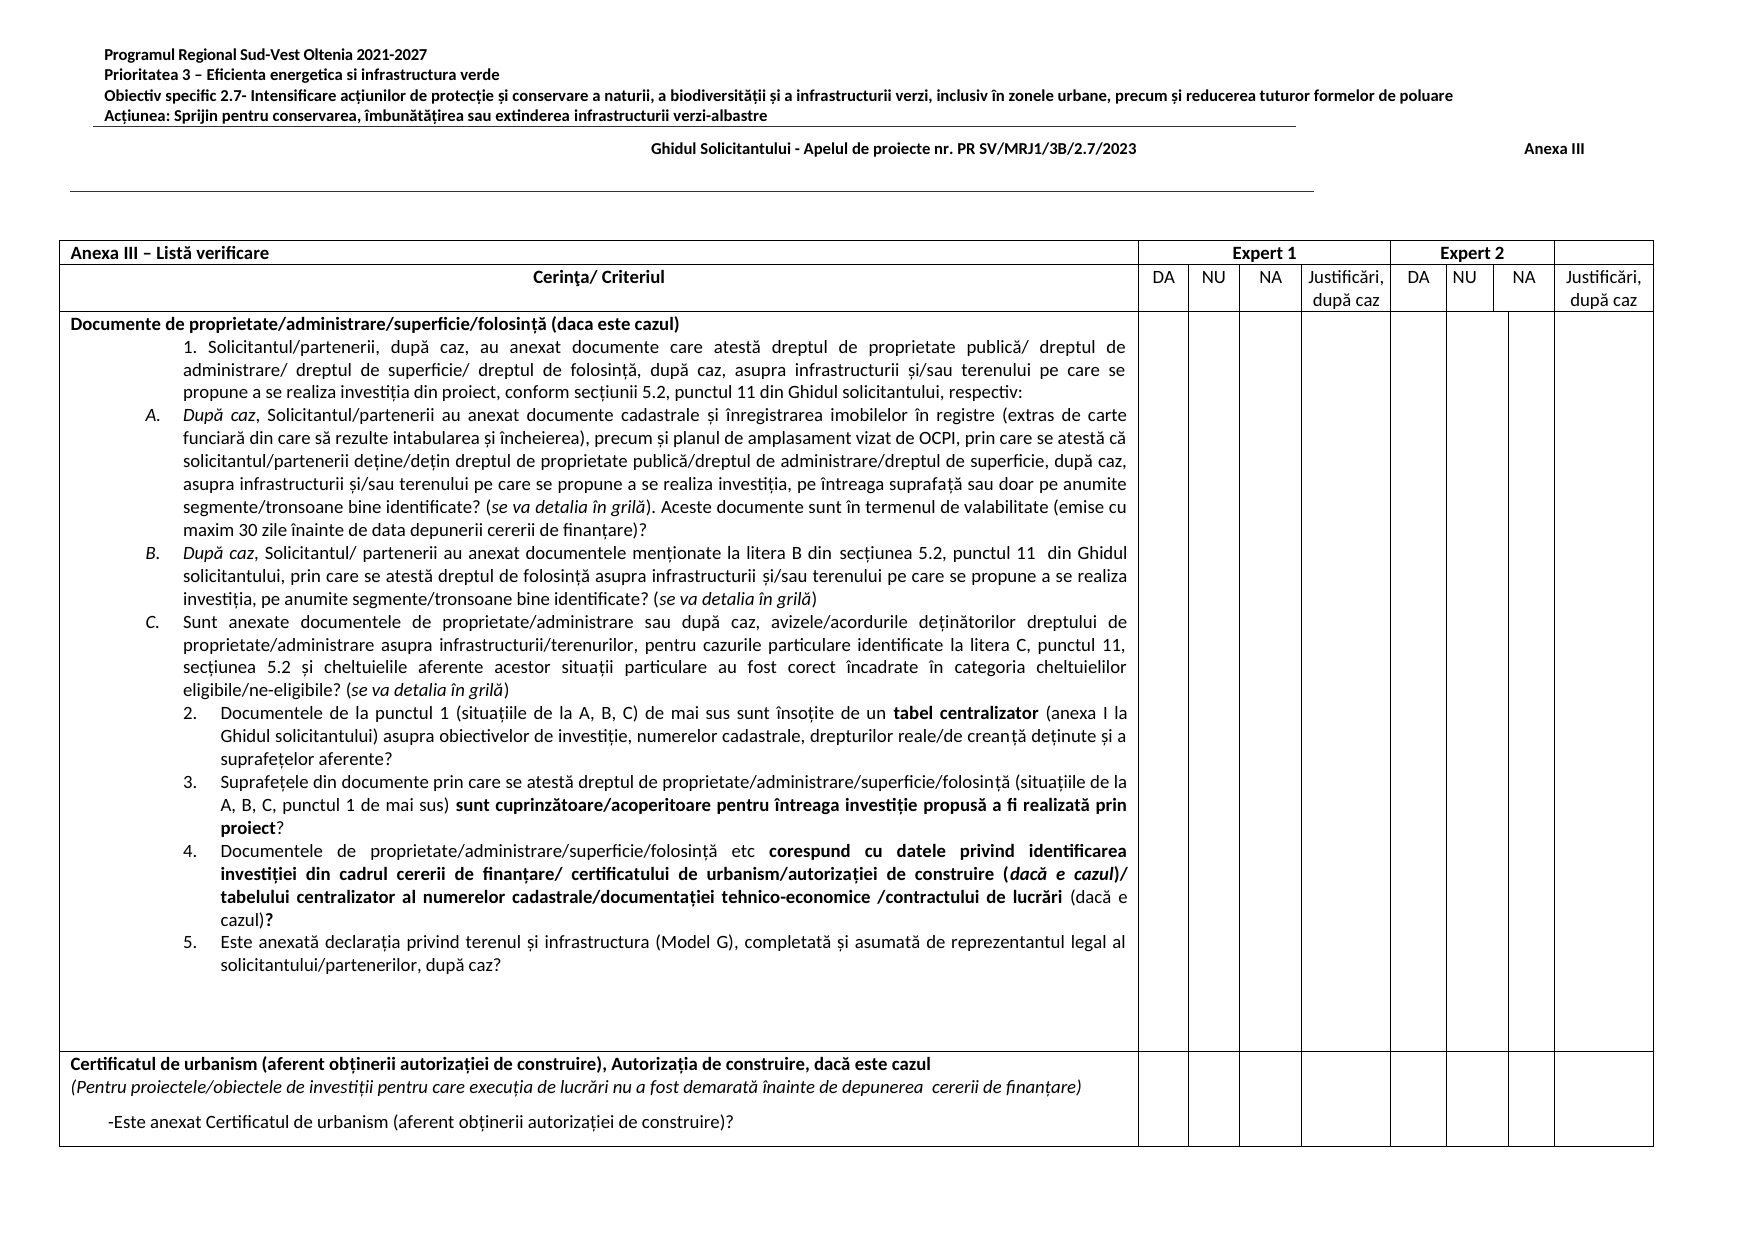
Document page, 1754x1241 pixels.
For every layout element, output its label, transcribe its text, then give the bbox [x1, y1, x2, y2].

table_cell NA [1240, 265, 1301, 311]
table_cell DA [1391, 265, 1446, 311]
table_cell Justificări, după caz [1555, 265, 1653, 311]
table_cell [1509, 312, 1554, 1051]
table_cell [1139, 1052, 1188, 1146]
table_cell Justificări, după caz [1302, 265, 1390, 311]
table_cell [1240, 1052, 1301, 1146]
table_header Anexa III – Listă verificare [60, 241, 1138, 264]
table_cell [1189, 1052, 1239, 1146]
table_cell NU [1189, 265, 1239, 311]
table_cell Documente de proprietate/administrare/superficie/folosinţă (daca este cazul) 1. Solicitantul/partenerii, după caz, au anexat documente care atestă dreptul de proprietate publică/ dreptul de administrare/ dreptul de superficie/ dreptul de folosință, după caz, asupra infrastructurii și/sau terenului pe care se propune a se realiza investiția din proiect, conform secţiunii 5.2, punctul 11 din Ghidul solicitantului, respectiv: După caz, Solicitantul/partenerii au anexat documente cadastrale şi înregistrarea imobilelor în registre (extras de carte funciară din care să rezulte intabularea și încheierea), precum și planul de amplasament vizat de OCPI, prin care se atestă că solicitantul/partenerii deţine/deţin dreptul de proprietate publică/dreptul de administrare/dreptul de superficie, după caz, asupra infrastructurii și/sau terenului pe care se propune a se realiza investiția, pe întreaga suprafaţă sau doar pe anumite segmente/tronsoane bine identificate? (se va detalia în grilă). Aceste documente sunt în termenul de valabilitate (emise cu maxim 30 zile înainte de data depunerii cererii de finanțare)? După caz, Solicitantul/ partenerii au anexat documentele menționate la litera B din secţiunea 5.2, punctul 11 din Ghidul solicitantului, prin care se atestă dreptul de folosință asupra infrastructurii și/sau terenului pe care se propune a se realiza investiția, pe anumite segmente/tronsoane bine identificate? (se va detalia în grilă) Sunt anexate documentele de proprietate/administrare sau după caz, avizele/acordurile deţinătorilor dreptului de proprietate/administrare asupra infrastructurii/terenurilor, pentru cazurile particulare identificate la litera C, punctul 11, secţiunea 5.2 și cheltuielile aferente acestor situaţii particulare au fost corect încadrate în categoria cheltuielilor eligibile/ne-eligibile? (se va detalia în grilă) Documentele de la punctul 1 (situaţiile de la A, B, C) de mai sus sunt însoțite de un tabel centralizator (anexa I la Ghidul solicitantului) asupra obiectivelor de investiție, numerelor cadastrale, drepturilor reale/de creanţă deţinute și a suprafeţelor aferente? Suprafețele din documente prin care se atestă dreptul de proprietate/administrare/superficie/folosinţă (situaţiile de la A, B, C, punctul 1 de mai sus) sunt cuprinzătoare/acoperitoare pentru întreaga investiţie propusă a fi realizată prin proiect? Documentele de proprietate/administrare/superficie/folosinţă etc corespund cu datele privind identificarea investiției din cadrul cererii de finanțare/ certificatului de urbanism/autorizaţiei de construire (dacă e cazul)/ tabelului centralizator al numerelor cadastrale/documentaţiei tehnico-economice /contractului de lucrări (dacă e cazul)? Este anexată declaraţia privind terenul și infrastructura (Model G), completată și asumată de reprezentantul legal al solicitantului/partenerilor, după caz? [60, 312, 1138, 1051]
table_cell [1509, 1052, 1554, 1146]
table_cell [1555, 312, 1653, 1051]
table_header Expert 1 [1139, 241, 1390, 264]
table_cell [1391, 312, 1446, 1051]
table_cell [1302, 1052, 1390, 1146]
table_cell [1447, 1052, 1508, 1146]
table_header Expert 2 [1391, 241, 1554, 264]
table_cell NA [1494, 265, 1554, 311]
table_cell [60, 1052, 1138, 1146]
table_cell [1189, 312, 1239, 1051]
table_cell DA [1139, 265, 1188, 311]
table_cell [1391, 1052, 1446, 1146]
table_cell Cerinţa/ Criteriul [60, 265, 1138, 311]
table_cell [1139, 312, 1188, 1051]
table_cell NU [1447, 265, 1493, 311]
table_cell [1555, 1052, 1653, 1146]
table_cell [1447, 312, 1508, 1051]
table_cell [1302, 312, 1390, 1051]
table_cell [1240, 312, 1301, 1051]
table_header [1555, 241, 1653, 264]
